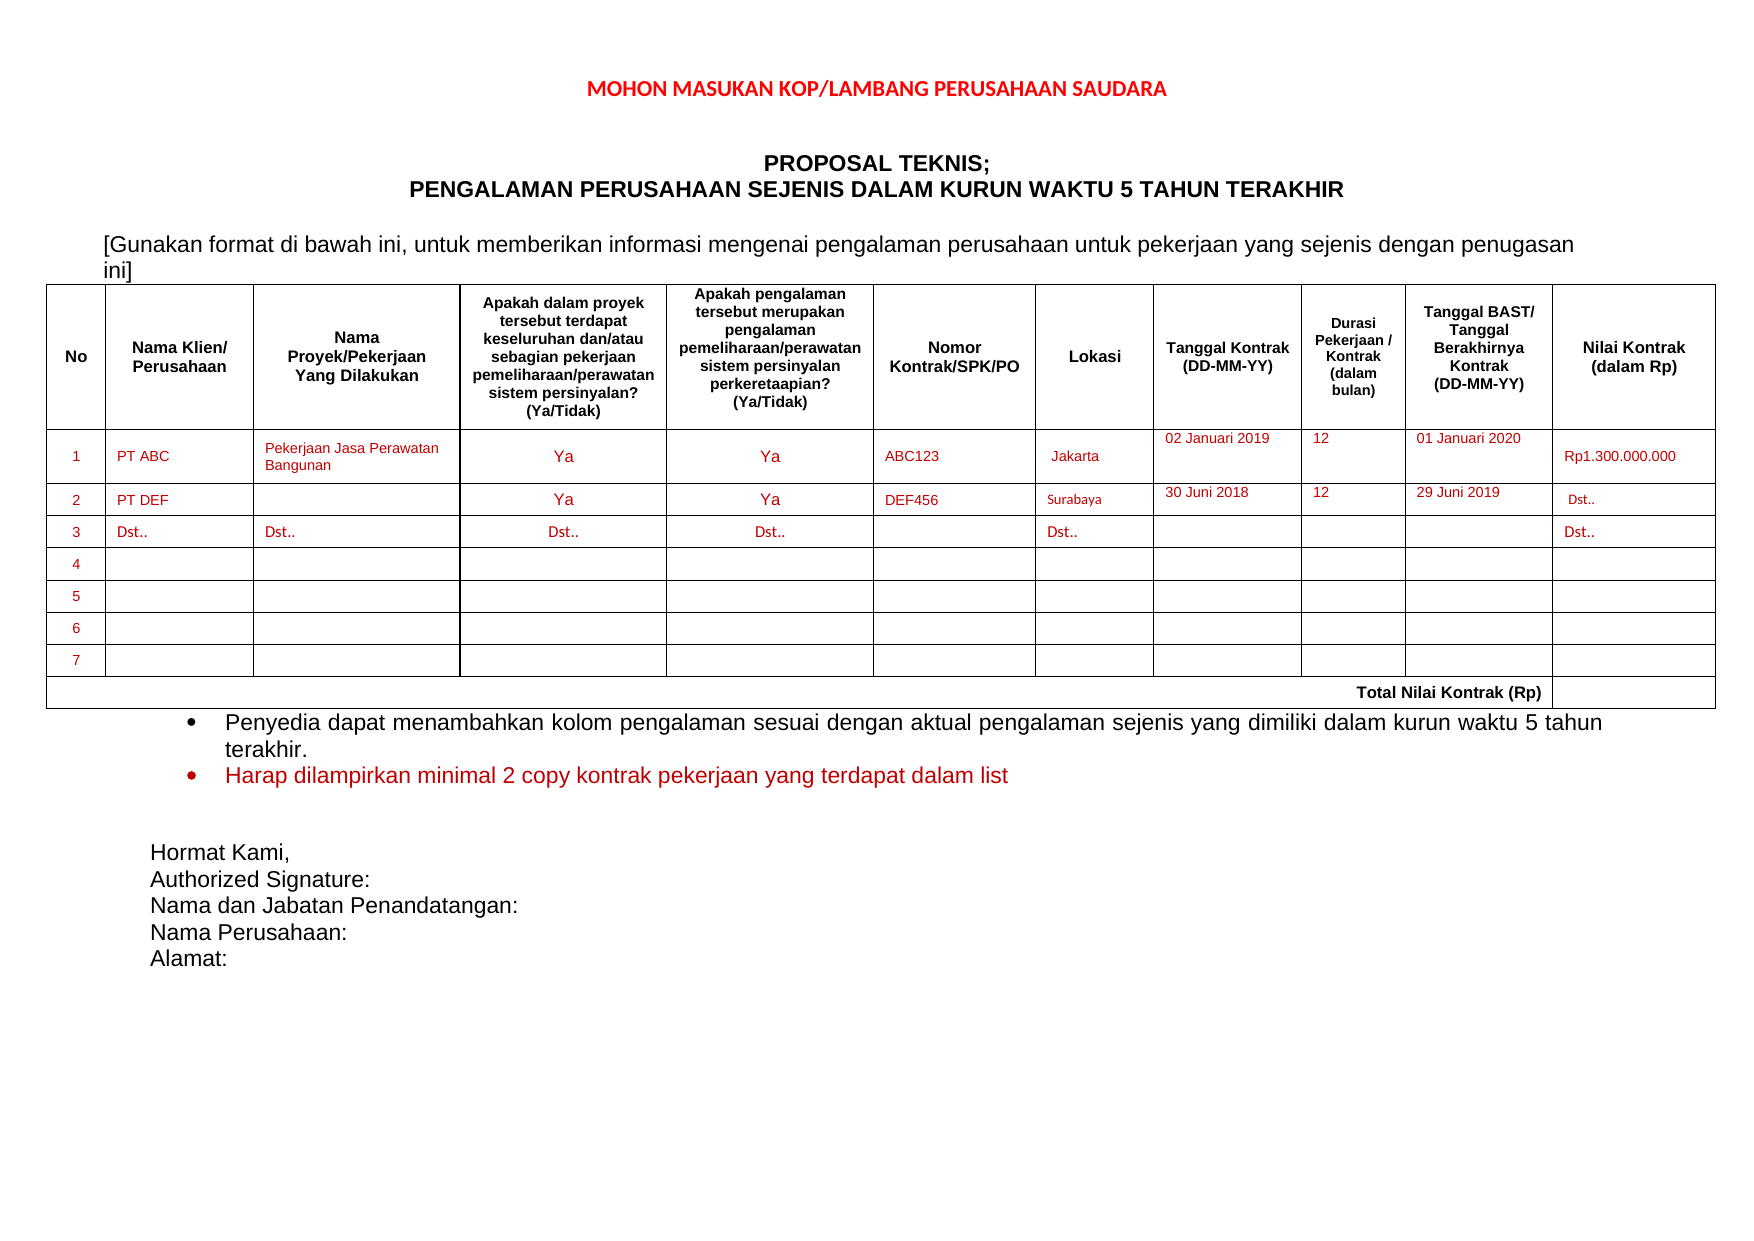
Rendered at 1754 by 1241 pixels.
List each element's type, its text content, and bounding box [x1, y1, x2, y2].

table_header Apakah dalam proyek tersebut terdapat keseluruhan dan/atau sebagian pekerjaan pemeliharaan/perawatan sistem persinyalan? (Ya/Tidak) [461, 285, 666, 429]
table_cell 7 [47, 645, 105, 676]
table_cell [1302, 645, 1405, 676]
table_header Nama Klien/ Perusahaan [106, 285, 253, 429]
table_cell [106, 548, 253, 579]
table_cell [1154, 516, 1301, 547]
table_cell 02 Januari 2019 [1154, 430, 1301, 483]
table_cell Pekerjaan Jasa Perawatan Bangunan [254, 430, 459, 483]
table_cell [254, 548, 459, 579]
table_cell [1406, 613, 1552, 644]
table_cell Total Nilai Kontrak (Rp) [47, 677, 1552, 708]
table_cell Surabaya [1036, 484, 1153, 515]
text PROPOSAL TEKNIS; [150, 150, 1604, 176]
text Nama dan Jabatan Penandatangan: [150, 892, 1604, 918]
table_cell [1036, 581, 1153, 612]
table_header Lokasi [1036, 285, 1153, 429]
table_cell [667, 548, 873, 579]
table_cell [1406, 548, 1552, 579]
table_cell 12 [1302, 430, 1405, 483]
table_cell [874, 516, 1035, 547]
table_header Tanggal BAST/ Tanggal Berakhirnya Kontrak (DD-MM-YY) [1406, 285, 1552, 429]
table_cell Dst.. [667, 516, 873, 547]
table_cell 6 [47, 613, 105, 644]
table_cell [461, 645, 666, 676]
table_cell 29 Juni 2019 [1406, 484, 1552, 515]
table_cell PT ABC [106, 430, 253, 483]
table_cell [1302, 516, 1405, 547]
table_header Durasi Pekerjaan / Kontrak (dalam bulan) [1302, 285, 1405, 429]
table_header Tanggal Kontrak (DD-MM-YY) [1154, 285, 1301, 429]
table_cell [1154, 581, 1301, 612]
table_cell 4 [47, 548, 105, 579]
table_cell [1036, 645, 1153, 676]
table_header No [47, 285, 105, 429]
text Nama Perusahaan: [150, 918, 1604, 945]
table_cell Ya [667, 430, 873, 483]
table_cell [874, 581, 1035, 612]
table_cell [1553, 548, 1715, 579]
table_cell Ya [667, 484, 873, 515]
table_cell 3 [47, 516, 105, 547]
text Hormat Kami, [150, 839, 1604, 866]
table_cell Rp1.300.000.000 [1553, 430, 1715, 483]
table_cell [1036, 613, 1153, 644]
table_cell 5 [47, 581, 105, 612]
table_cell [1553, 613, 1715, 644]
table_cell Dst.. [106, 516, 253, 547]
table_cell [1154, 645, 1301, 676]
table_cell [1302, 581, 1405, 612]
table_cell [874, 613, 1035, 644]
text Alamat: [150, 945, 1604, 971]
table_cell [106, 645, 253, 676]
table_cell 12 [1302, 484, 1405, 515]
table_cell [461, 613, 666, 644]
table_cell [1553, 645, 1715, 676]
table_cell Dst.. [1036, 516, 1153, 547]
table_cell ABC123 [874, 430, 1035, 483]
table_cell [106, 581, 253, 612]
table_cell Dst.. [461, 516, 666, 547]
table_cell PT DEF [106, 484, 253, 515]
table_cell 2 [47, 484, 105, 515]
table_cell DEF456 [874, 484, 1035, 515]
table_cell [106, 613, 253, 644]
table_cell [1406, 581, 1552, 612]
text Authorized Signature: [150, 866, 1604, 892]
list Penyedia dapat menambahkan kolom pengalaman sesuai dengan aktual pengalaman sejenis yang dimiliki dalam kurun waktu 5 tahun terakhir. [187, 709, 1604, 762]
table_header Nilai Kontrak (dalam Rp) [1553, 285, 1715, 429]
table_cell Dst.. [1553, 484, 1715, 515]
table_cell Ya [461, 484, 666, 515]
table_cell [667, 581, 873, 612]
table_header Nomor Kontrak/SPK/PO [874, 285, 1035, 429]
table_cell 1 [47, 430, 105, 483]
table_cell [1154, 548, 1301, 579]
table_cell [254, 613, 459, 644]
table_header Nama Proyek/Pekerjaan Yang Dilakukan [254, 285, 459, 429]
table_cell 30 Juni 2018 [1154, 484, 1301, 515]
text [Gunakan format di bawah ini, untuk memberikan informasi mengenai pengalaman perusahaan untuk pekerjaan yang sejenis dengan penugasan ini] [103, 231, 1604, 283]
table_cell [461, 548, 666, 579]
table_cell Ya [461, 430, 666, 483]
table_cell [461, 581, 666, 612]
table_cell [1406, 645, 1552, 676]
table_cell Dst.. [1553, 516, 1715, 547]
table_cell [254, 581, 459, 612]
table_cell [874, 548, 1035, 579]
table_cell [667, 645, 873, 676]
table_cell [1553, 677, 1715, 708]
table_cell [1553, 581, 1715, 612]
table_header Apakah pengalaman tersebut merupakan pengalaman pemeliharaan/perawatan sistem persinyalan perkeretaapian? (Ya/Tidak) [667, 285, 873, 429]
table_cell [1302, 613, 1405, 644]
table_cell [1302, 548, 1405, 579]
table_cell [1406, 516, 1552, 547]
table_cell [254, 484, 459, 515]
table_cell [1036, 548, 1153, 579]
table_cell [667, 613, 873, 644]
table_cell [1154, 613, 1301, 644]
table_cell [874, 645, 1035, 676]
list Harap dilampirkan minimal 2 copy kontrak pekerjaan yang terdapat dalam list [187, 762, 1604, 788]
table_cell [254, 645, 459, 676]
table_cell Dst.. [254, 516, 459, 547]
table_cell Jakarta [1036, 430, 1153, 483]
table_cell 01 Januari 2020 [1406, 430, 1552, 483]
text PENGALAMAN PERUSAHAAN SEJENIS DALAM KURUN WAKTU 5 TAHUN TERAKHIR [150, 176, 1604, 203]
